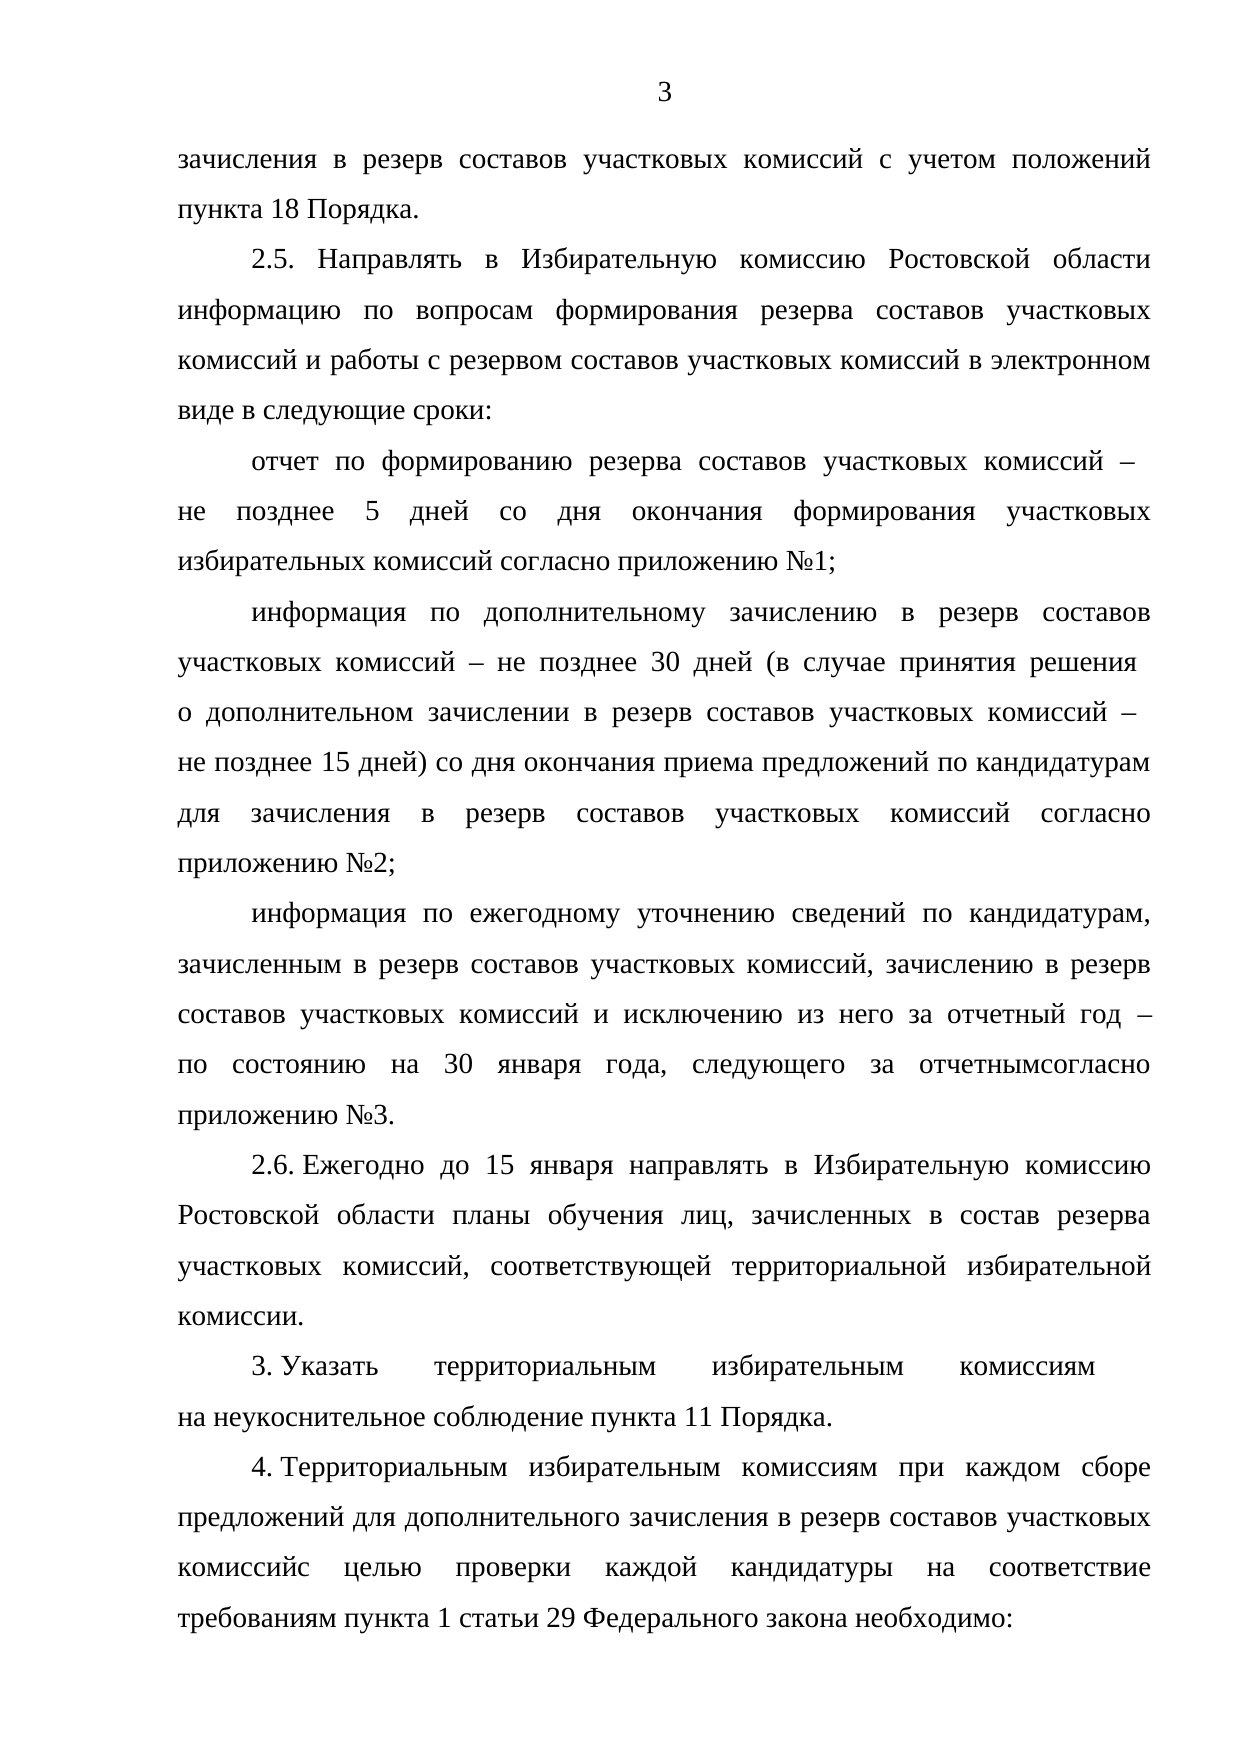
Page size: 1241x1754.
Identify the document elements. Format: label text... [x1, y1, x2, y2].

text 2.5. Направлять в Избирательную комиссию Ростовской области информацию по вопросам формирования резерва составов участковых комиссий и работы с резервом составов участковых комиссий в электронном виде в следующие сроки: [177, 241, 1152, 426]
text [177, 141, 1152, 225]
text 2.6. Ежегодно до 15 января направлять в Избирательную комиссию Ростовской области планы обучения лиц, зачисленных в состав резерва участковых комиссий, соответствующей территориальной избирательной комиссии. [177, 1147, 1152, 1332]
text отчет по формированию резерва составов участковых комиссий – не позднее 5 дней со дня окончания формирования участковых избирательных комиссий согласно приложению №1; [177, 443, 1152, 577]
text 4. Территориальным избирательным комиссиям при каждом сборе предложений для дополнительного зачисления в резерв составов участковых комиссийс целью проверки каждой кандидатуры на соответствие требованиям пункта 1 статьи 29 Федерального закона необходимо: [177, 1449, 1152, 1633]
text информация по дополнительному зачислению в резерв составов участковых комиссий – не позднее 30 дней (в случае принятия решения о дополнительном зачислении в резерв составов участковых комиссий – не позднее 15 дней) со дня окончания приема предложений по кандидатурам для зачисления в резерв составов участковых комиссий согласно приложению №2; [177, 594, 1152, 879]
text информация по ежегодному уточнению сведений по кандидатурам, зачисленным в резерв составов участковых комиссий, зачислению в резерв составов участковых комиссий и исключению из него за отчетный год – по состоянию на 30 января года, следующего за отчетнымсогласно приложению №3. [177, 896, 1152, 1130]
text 3. Указать территориальным избирательным комиссиям на неукоснительное соблюдение пункта 11 Порядка. [177, 1348, 1152, 1432]
